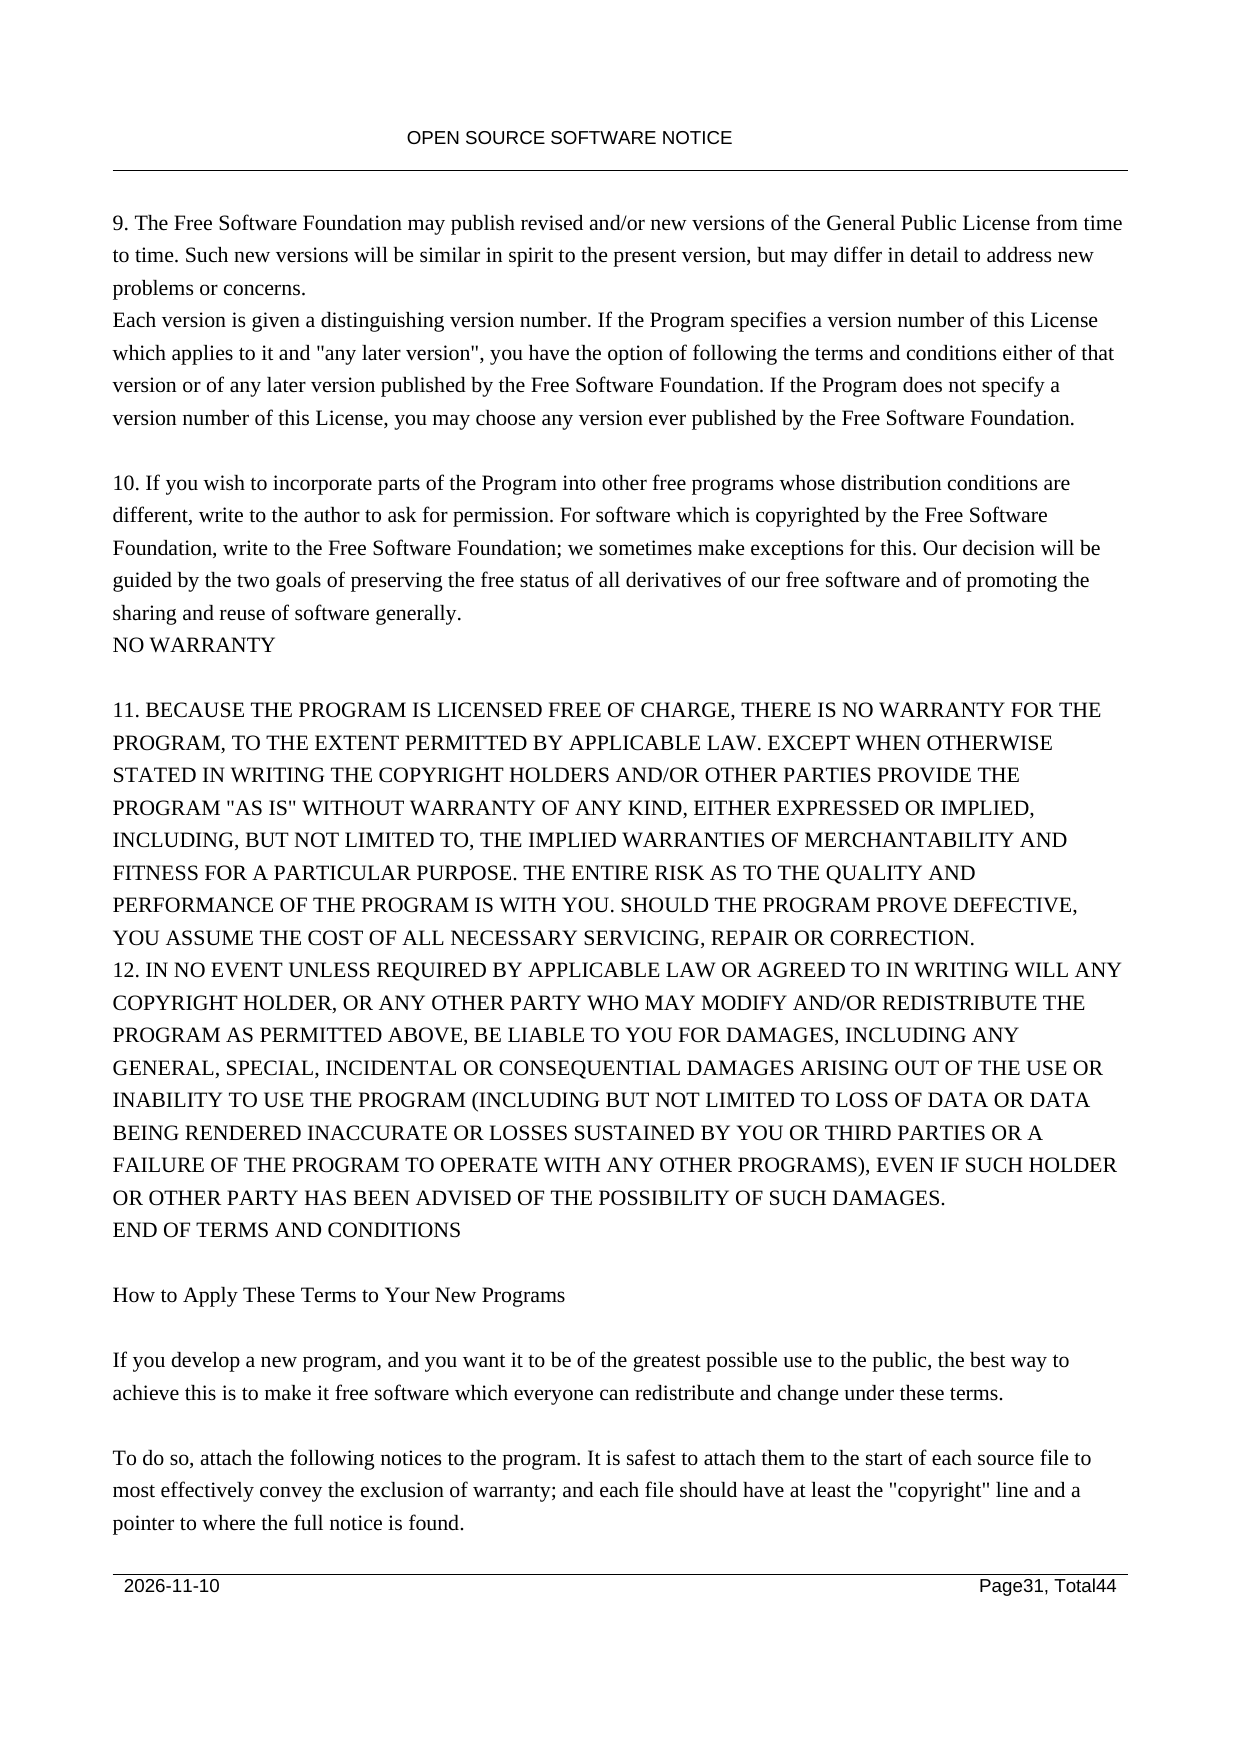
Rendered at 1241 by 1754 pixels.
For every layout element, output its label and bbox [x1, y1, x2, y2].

text [112, 206, 1128, 1539]
